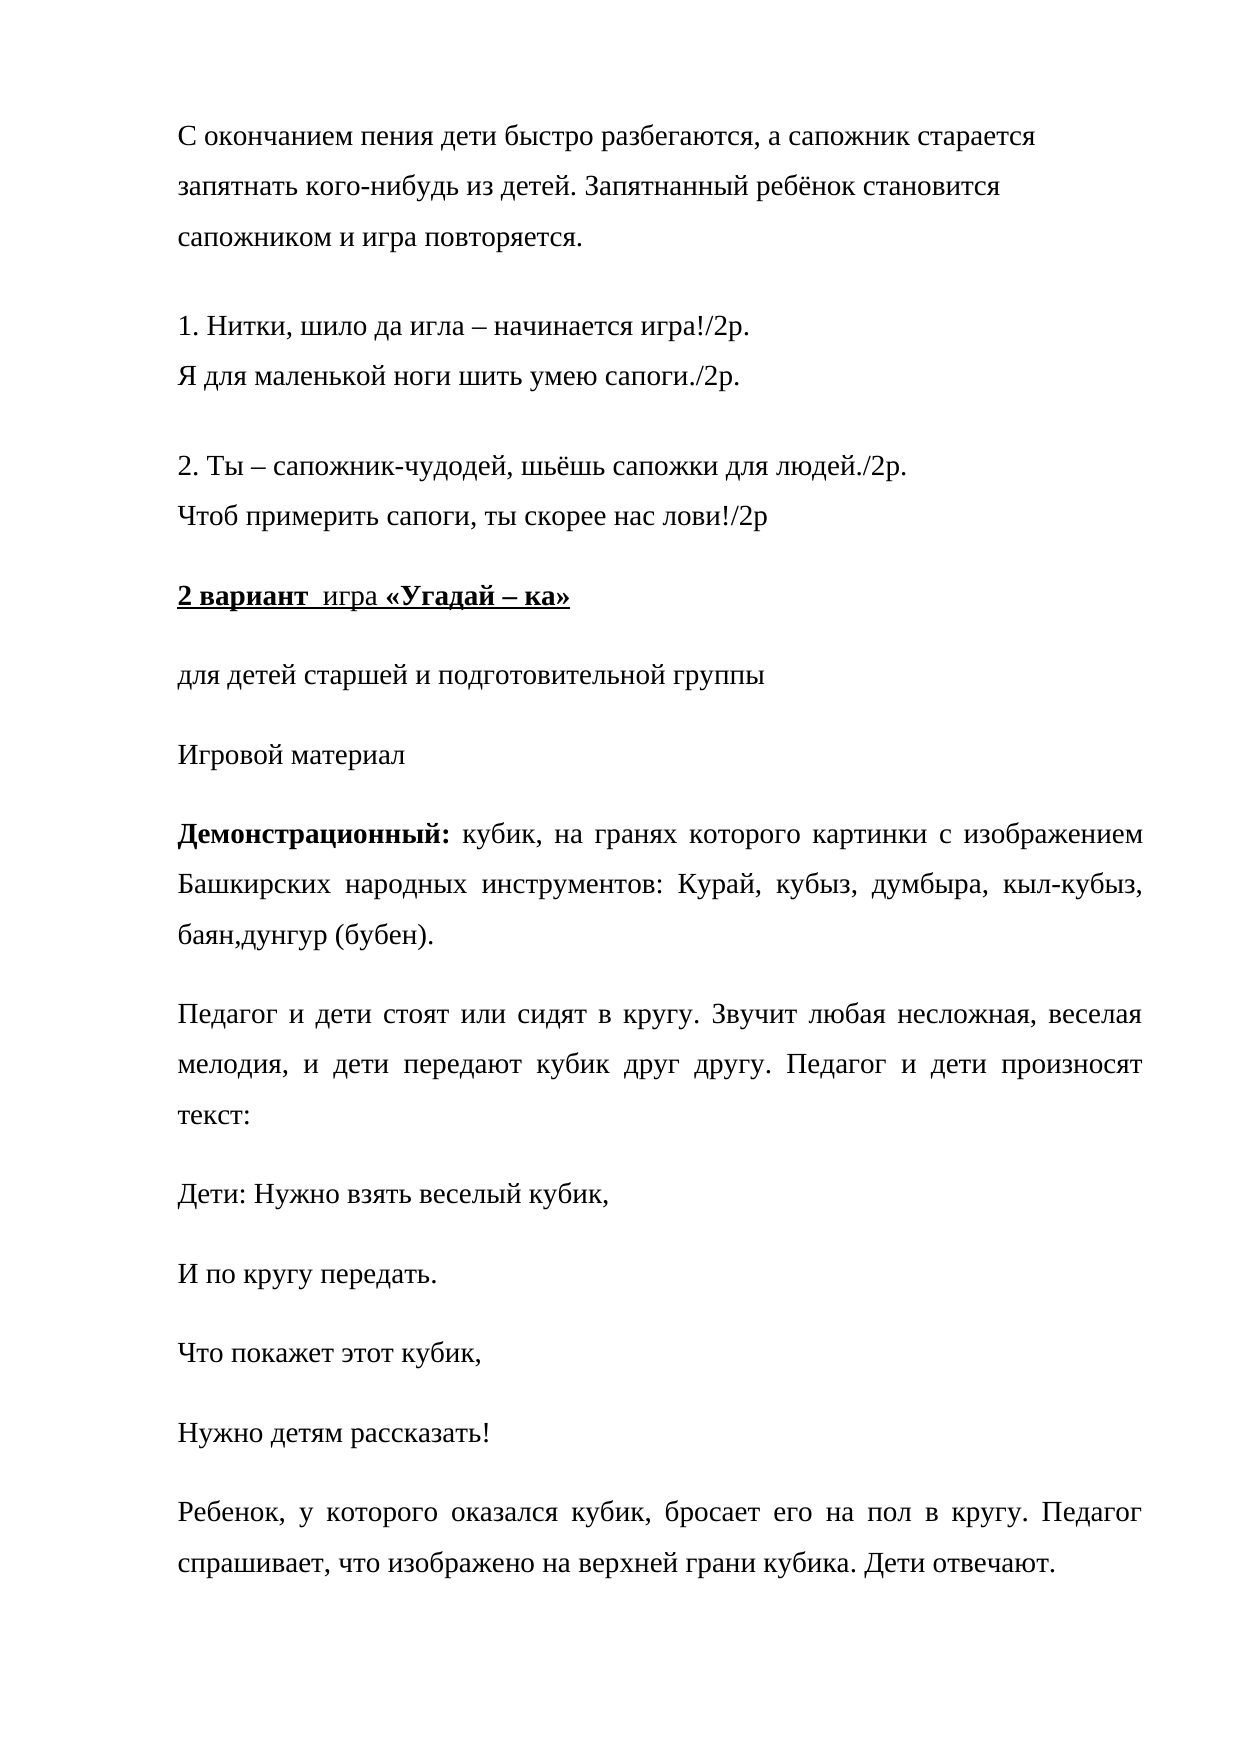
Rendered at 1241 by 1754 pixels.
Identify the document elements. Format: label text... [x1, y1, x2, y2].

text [177, 118, 1144, 294]
text Нужно детям рассказать! [177, 1415, 1144, 1448]
text Игровой материал [177, 737, 1144, 770]
text Дети: Нужно взять веселый кубик, [177, 1176, 1144, 1210]
text Педагог и дети стоят или сидят в кругу. Звучит любая несложная, веселая мелодия, и дети передают кубик друг другу. Педагог и дети произносят текст: [177, 996, 1144, 1131]
text 2 вариант игра «Угадай – ка» [177, 578, 1144, 611]
text 2. Ты – сапожник-чудодей, шьёшь сапожки для людей./2р. Чтоб примерить сапоги, ты скорее нас лови!/2р [177, 448, 1144, 532]
text И по кругу передать. [177, 1256, 1144, 1289]
text для детей старшей и подготовительной группы [177, 657, 1144, 691]
text Что покажет этот кубик, [177, 1335, 1144, 1369]
text 1. Нитки, шило да игла – начинается игра!/2р. Я для маленькой ноги шить умею сапоги./2р. [177, 308, 1144, 434]
text Ребенок, у которого оказался кубик, бросает его на пол в кругу. Педагог спрашивает, что изображено на верхней грани кубика. Дети отвечают. [177, 1494, 1144, 1578]
text Демонстрационный: кубик, на гранях которого картинки с изображением Башкирских народных инструментов: Курай, кубыз, думбыра, кыл-кубыз, баян,дунгур (бубен). [177, 816, 1144, 950]
